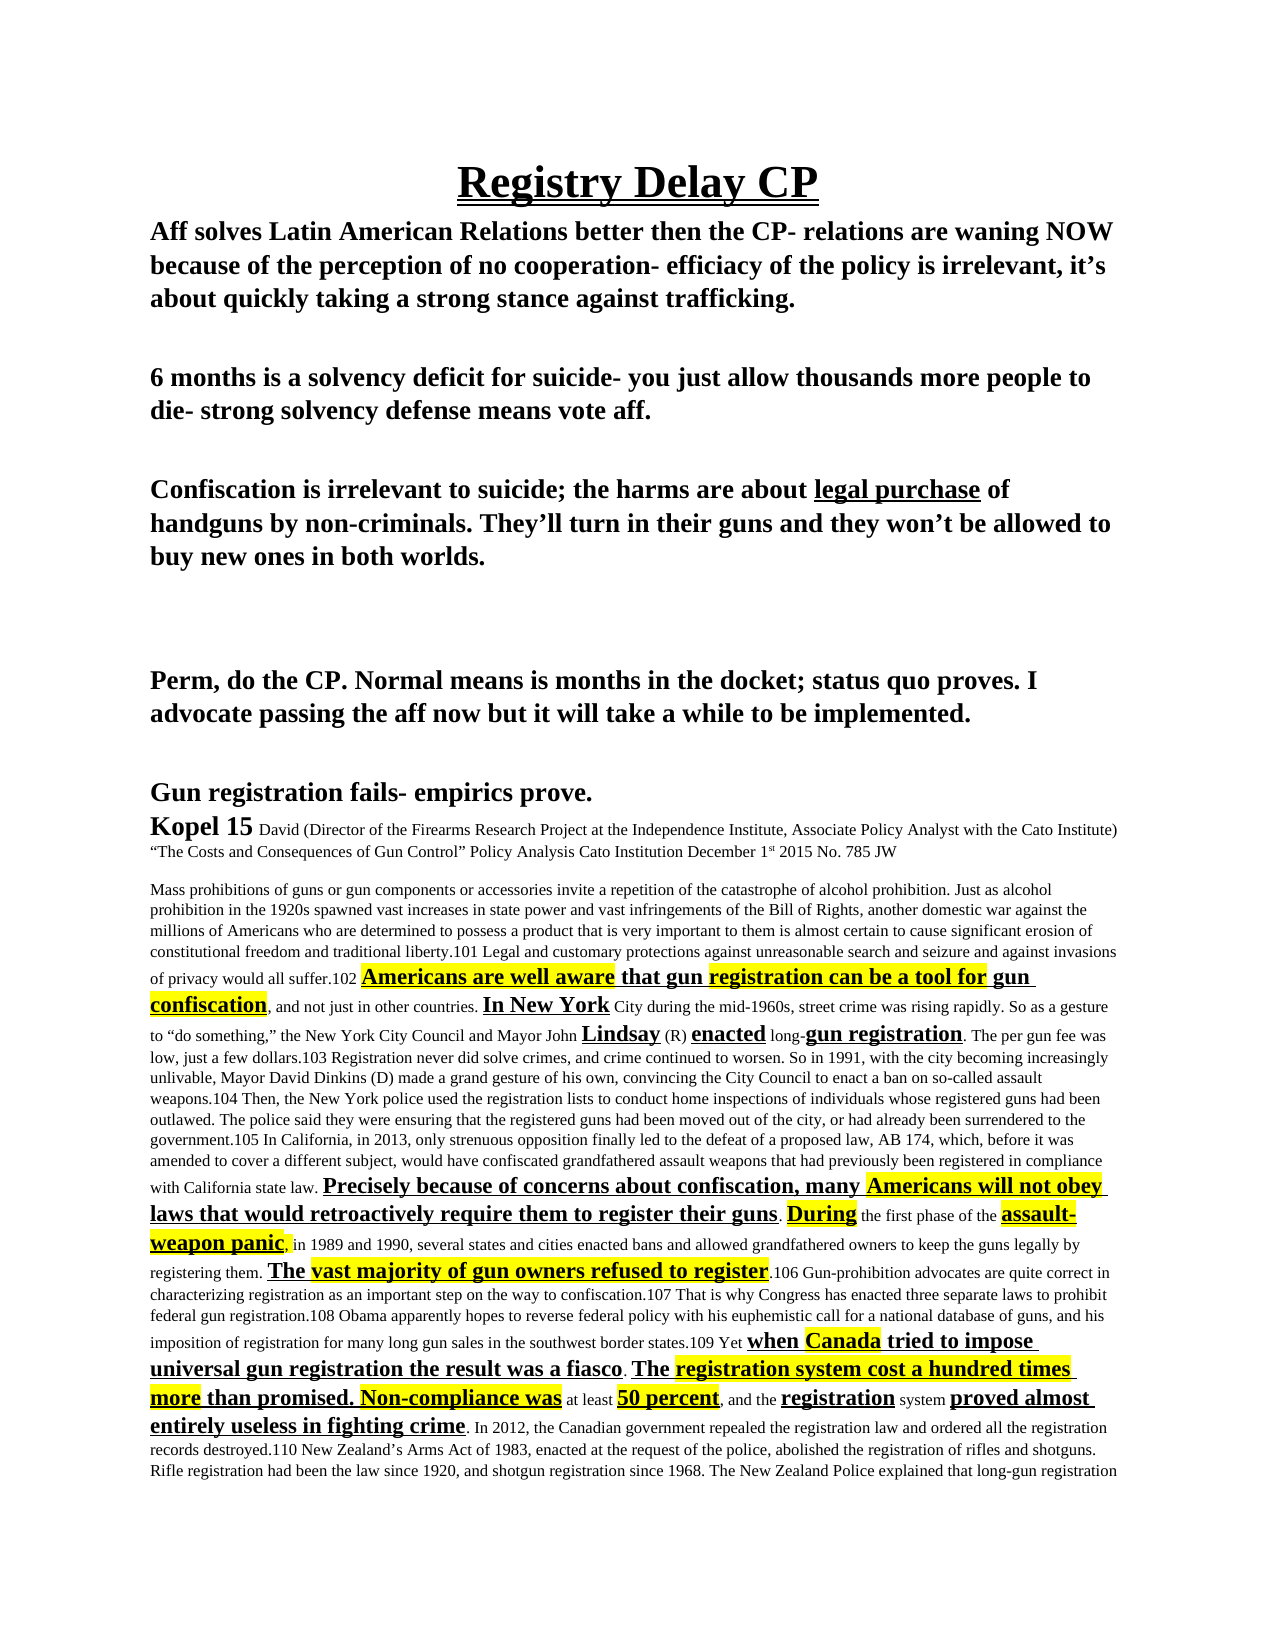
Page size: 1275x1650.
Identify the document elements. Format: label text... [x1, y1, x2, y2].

subtitle Perm, do the CP. Normal means is months in the docket; status quo proves. I advocate passing the aff now but it will take a while to be implemented. [150, 664, 1125, 729]
subtitle Gun registration fails- empirics prove. [150, 776, 1125, 807]
subtitle Confiscation is irrelevant to suicide; the harms are about legal purchase of handguns by non-criminals. They’ll turn in their guns and they won’t be allowed to buy new ones in both worlds. [150, 473, 1125, 571]
text Kopel 15 David (Director of the Firearms Research Project at the Independence Institute, Associate Policy Analyst with the Cato Institute) “The Costs and Consequences of Gun Control” Policy Analysis Cato Institution December 1st 2015 No. 785 JW [150, 810, 1125, 861]
subtitle Aff solves Latin American Relations better then the CP- relations are waning NOW because of the perception of no cooperation- efficiacy of the policy is irrelevant, it’s about quickly taking a strong stance against trafficking. [150, 215, 1125, 313]
subtitle 6 months is a solvency deficit for suicide- you just allow thousands more people to die- strong solvency defense means vote aff. [150, 361, 1125, 426]
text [150, 879, 1125, 1480]
subtitle Registry Delay CP [150, 154, 1125, 207]
